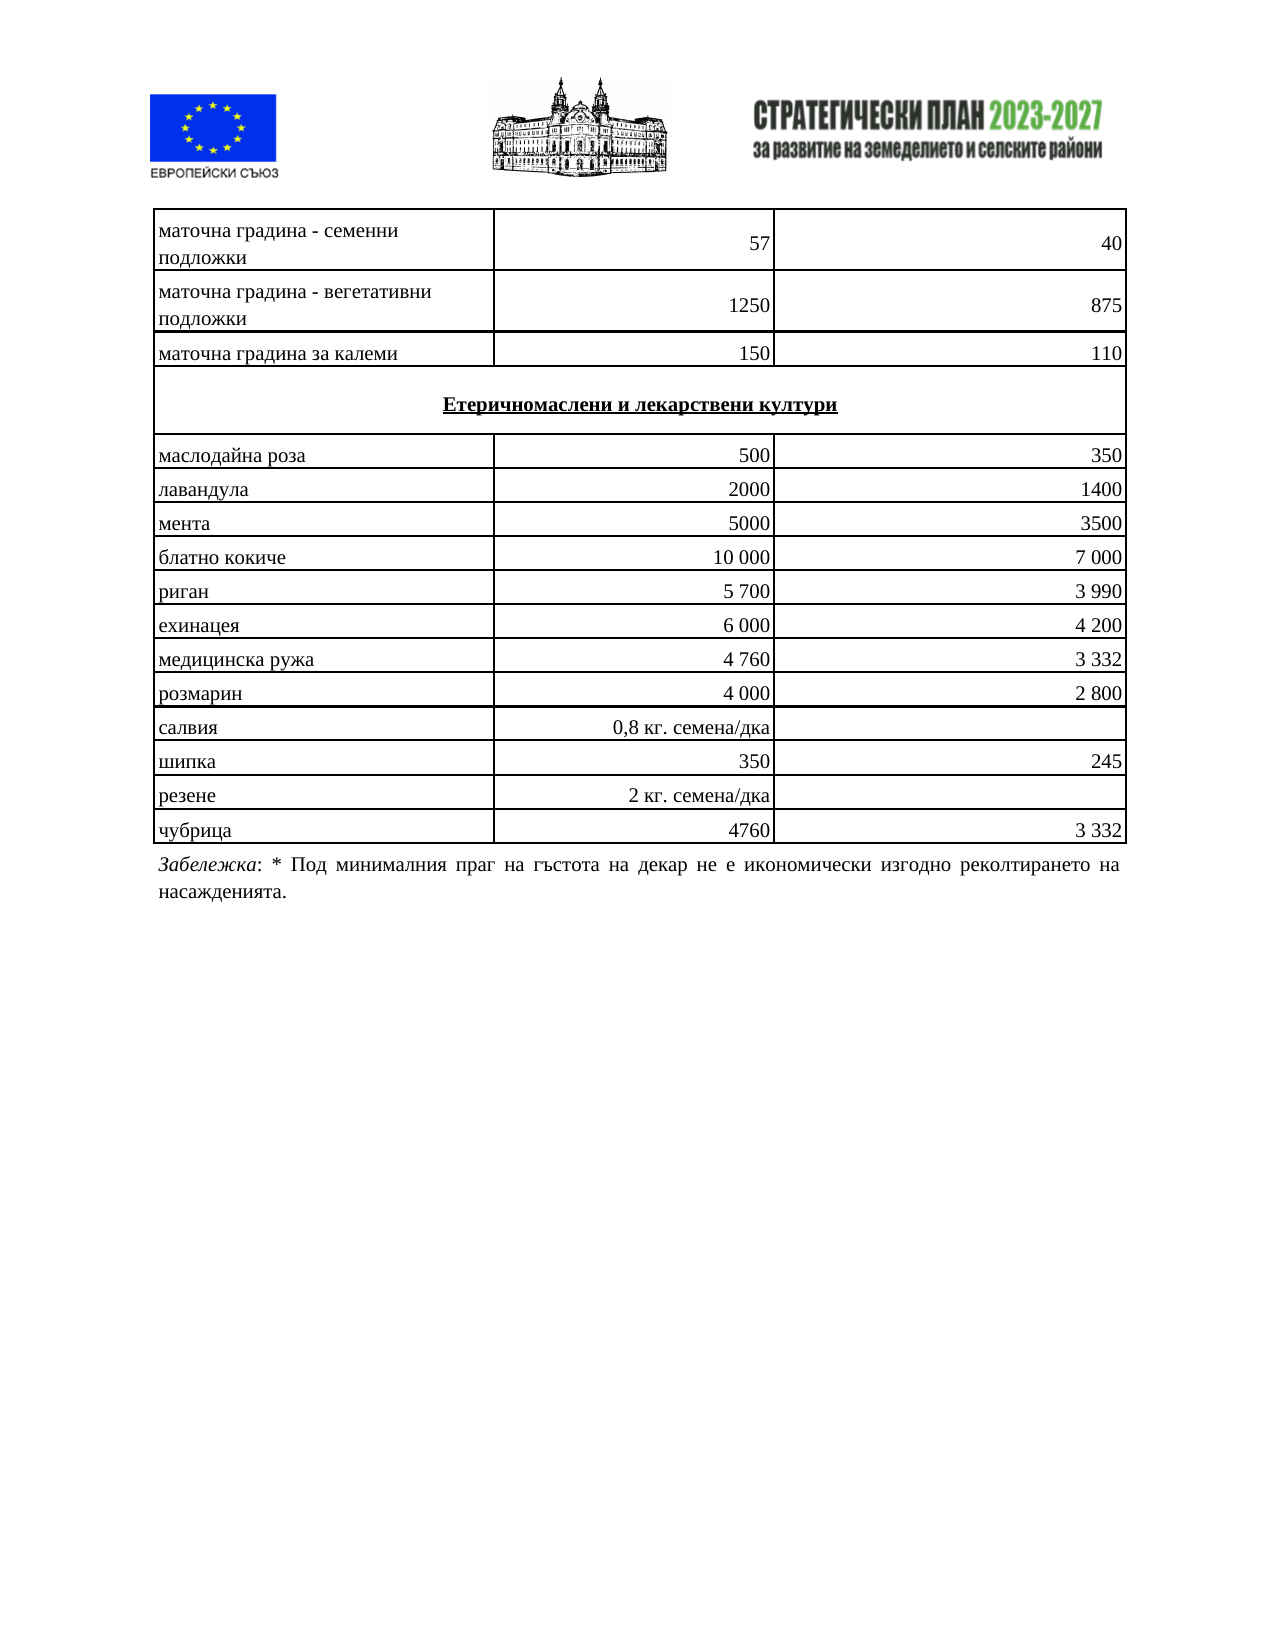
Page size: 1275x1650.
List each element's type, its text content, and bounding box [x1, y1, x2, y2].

table_cell резене [155, 776, 493, 807]
table_cell 875 [775, 271, 1125, 330]
table_cell лавандула [155, 469, 493, 501]
table_cell 3 332 [775, 810, 1125, 842]
table_cell розмарин [155, 673, 493, 705]
table_cell 57 [495, 210, 773, 269]
table_cell салвия [155, 708, 493, 739]
table_cell 350 [495, 741, 773, 773]
table_cell 10 000 [495, 537, 773, 569]
table_cell 245 [775, 741, 1125, 773]
table_cell маточна градина - вегетативни подложки [155, 271, 493, 330]
table_cell 2 кг. семена/дка [495, 776, 773, 807]
table_cell 2000 [495, 469, 773, 501]
table_cell 5000 [495, 503, 773, 535]
table_cell 4 000 [495, 673, 773, 705]
table_cell Етеричномаслени и лекарствени култури [155, 367, 1125, 433]
table_cell 3 990 [775, 571, 1125, 603]
table_cell 4760 [495, 810, 773, 842]
table_cell [775, 708, 1125, 739]
table_cell 2 800 [775, 673, 1125, 705]
table_cell чубрица [155, 810, 493, 842]
picture [150, 93, 280, 180]
table_cell маточна градина за калеми [155, 333, 493, 364]
table_cell [775, 776, 1125, 807]
table_cell Забележка: * Под минималния праг на гъстота на декар не е икономически изгодно реколтирането на насажденията. [154, 844, 1126, 903]
table_cell 40 [775, 210, 1125, 269]
table_cell риган [155, 571, 493, 603]
table_cell 110 [775, 333, 1125, 364]
table_cell 350 [775, 435, 1125, 467]
picture [488, 75, 674, 180]
table_cell 3 332 [775, 639, 1125, 671]
table_cell 1400 [775, 469, 1125, 501]
table_cell 3500 [775, 503, 1125, 535]
table_cell 5 700 [495, 571, 773, 603]
table_cell шипка [155, 741, 493, 773]
table_cell медицинска ружа [155, 639, 493, 671]
table_cell 4 200 [775, 605, 1125, 637]
table_cell 150 [495, 333, 773, 364]
table_cell 7 000 [775, 537, 1125, 569]
table_cell 1250 [495, 271, 773, 330]
table_cell 500 [495, 435, 773, 467]
table_cell блатно кокиче [155, 537, 493, 569]
table_cell 6 000 [495, 605, 773, 637]
table_cell 4 760 [495, 639, 773, 671]
table_cell маслодайна роза [155, 435, 493, 467]
picture [752, 79, 1103, 180]
table_cell мента [155, 503, 493, 535]
table_cell маточна градина - семенни подложки [155, 210, 493, 269]
table_cell ехинацея [155, 605, 493, 637]
table_cell 0,8 кг. семена/дка [495, 708, 773, 739]
